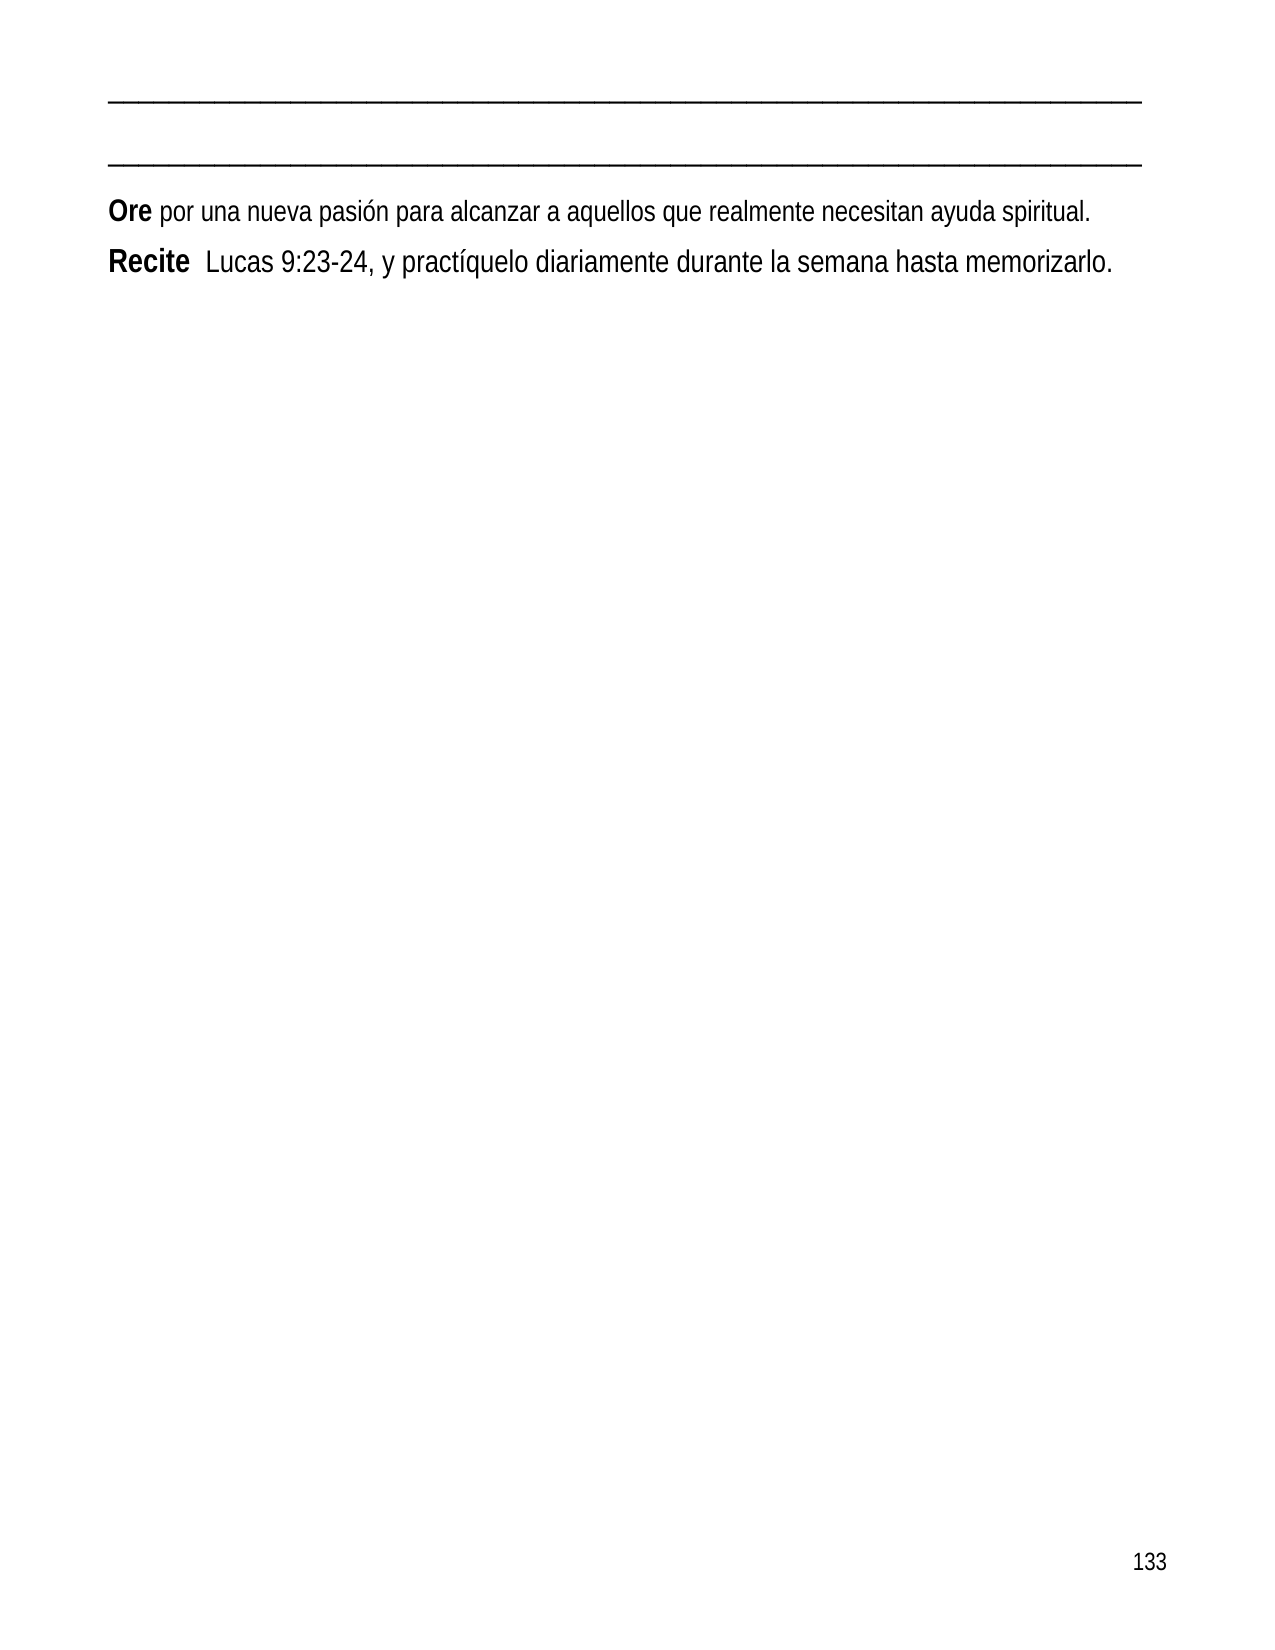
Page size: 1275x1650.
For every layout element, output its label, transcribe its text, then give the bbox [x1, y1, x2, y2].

text ____________________________________________________________________ [108, 66, 1167, 104]
text Recite Lucas 9:23-24, y practíquelo diariamente durante la semana hasta memorizarlo. [108, 241, 1167, 279]
text Ore por una nueva pasión para alcanzar a aquellos que realmente necesitan ayuda spiritual. [108, 192, 1167, 228]
text ____________________________________________________________________ [108, 129, 1167, 167]
